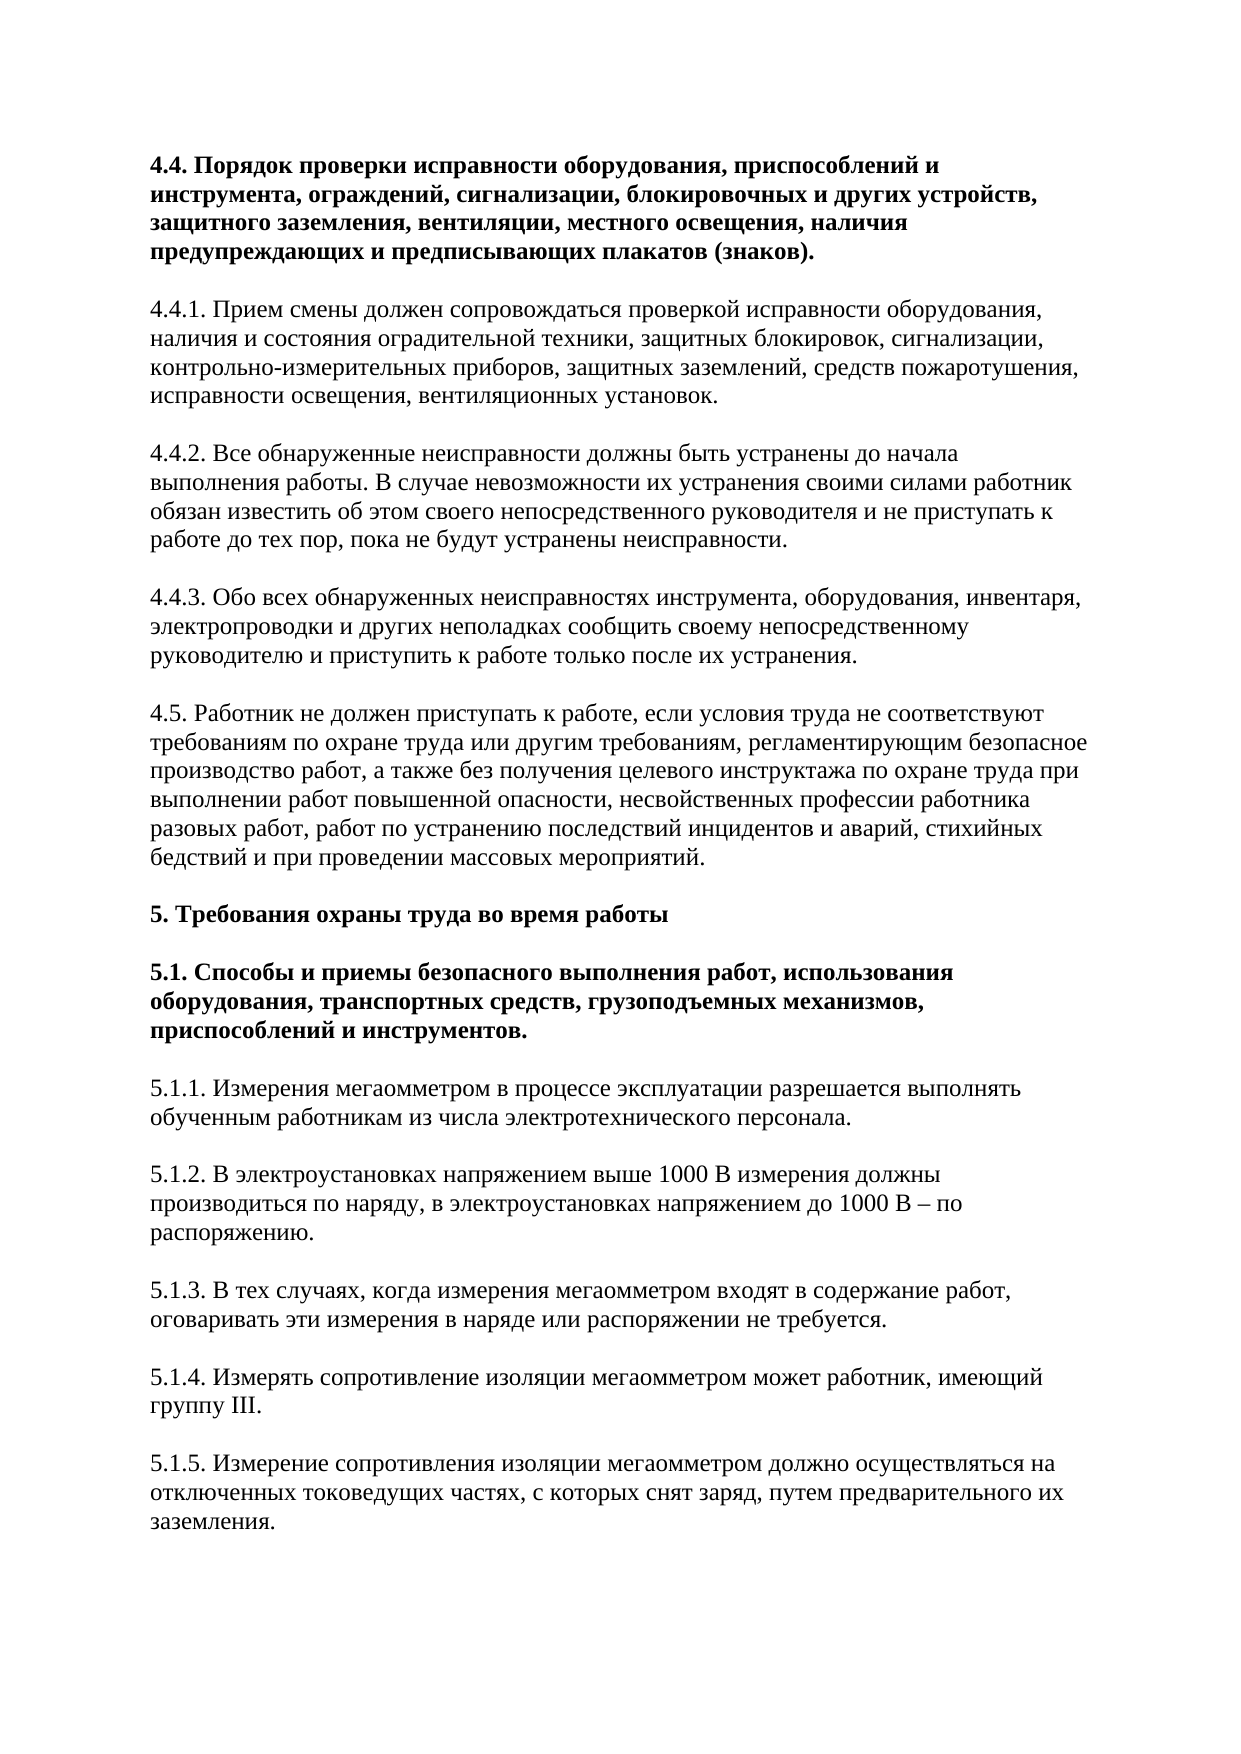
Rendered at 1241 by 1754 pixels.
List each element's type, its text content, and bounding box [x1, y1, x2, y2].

text 5.1.4. Измерять сопротивление изоляции мегаомметром может работник, имеющий группу III. [150, 1362, 1090, 1419]
text 5. Требования охраны труда во время работы [150, 899, 1090, 928]
text 4.4. Порядок проверки исправности оборудования, приспособлений и инструмента, ограждений, сигнализации, блокировочных и других устройств, защитного заземления, вентиляции, местного освещения, наличия предупреждающих и предписывающих плакатов (знаков). [150, 150, 1090, 265]
text 5.1.3. В тех случаях, когда измерения мегаомметром входят в содержание работ, оговаривать эти измерения в наряде или распоряжении не требуется. [150, 1275, 1090, 1332]
text 5.1. Способы и приемы безопасного выполнения работ, использования оборудования, транспортных средств, грузоподъемных механизмов, приспособлений и инструментов. [150, 957, 1090, 1044]
text 4.5. Работник не должен приступать к работе, если условия труда не соответствуют требованиям по охране труда или другим требованиям, регламентирующим безопасное производство работ, а также без получения целевого инструктажа по охране труда при выполнении работ повышенной опасности, несвойственных профессии работника разовых работ, работ по устранению последствий инцидентов и аварий, стихийных бедствий и при проведении массовых мероприятий. [150, 698, 1090, 870]
text 4.4.1. Прием смены должен сопровождаться проверкой исправности оборудования, наличия и состояния оградительной техники, защитных блокировок, сигнализации, контрольно-измерительных приборов, защитных заземлений, средств пожаротушения, исправности освещения, вентиляционных установок. [150, 294, 1090, 409]
text 5.1.5. Измерение сопротивления изоляции мегаомметром должно осуществляться на отключенных токоведущих частях, с которых снят заряд, путем предварительного их заземления. [150, 1448, 1090, 1534]
text 4.4.2. Все обнаруженные неисправности должны быть устранены до начала выполнения работы. В случае невозможности их устранения своими силами работник обязан известить об этом своего непосредственного руководителя и не приступать к работе до тех пор, пока не будут устранены неисправности. [150, 438, 1090, 553]
text 5.1.2. В электроустановках напряжением выше 1000 В измерения должны производиться по наряду, в электроустановках напряжением до 1000 В – по распоряжению. [150, 1159, 1090, 1246]
text 5.1.1. Измерения мегаомметром в процессе эксплуатации разрешается выполнять обученным работникам из числа электротехнического персонала. [150, 1073, 1090, 1130]
text 4.4.3. Обо всех обнаруженных неисправностях инструмента, оборудования, инвентаря, электропроводки и других неполадках сообщить своему непосредственному руководителю и приступить к работе только после их устранения. [150, 582, 1090, 669]
